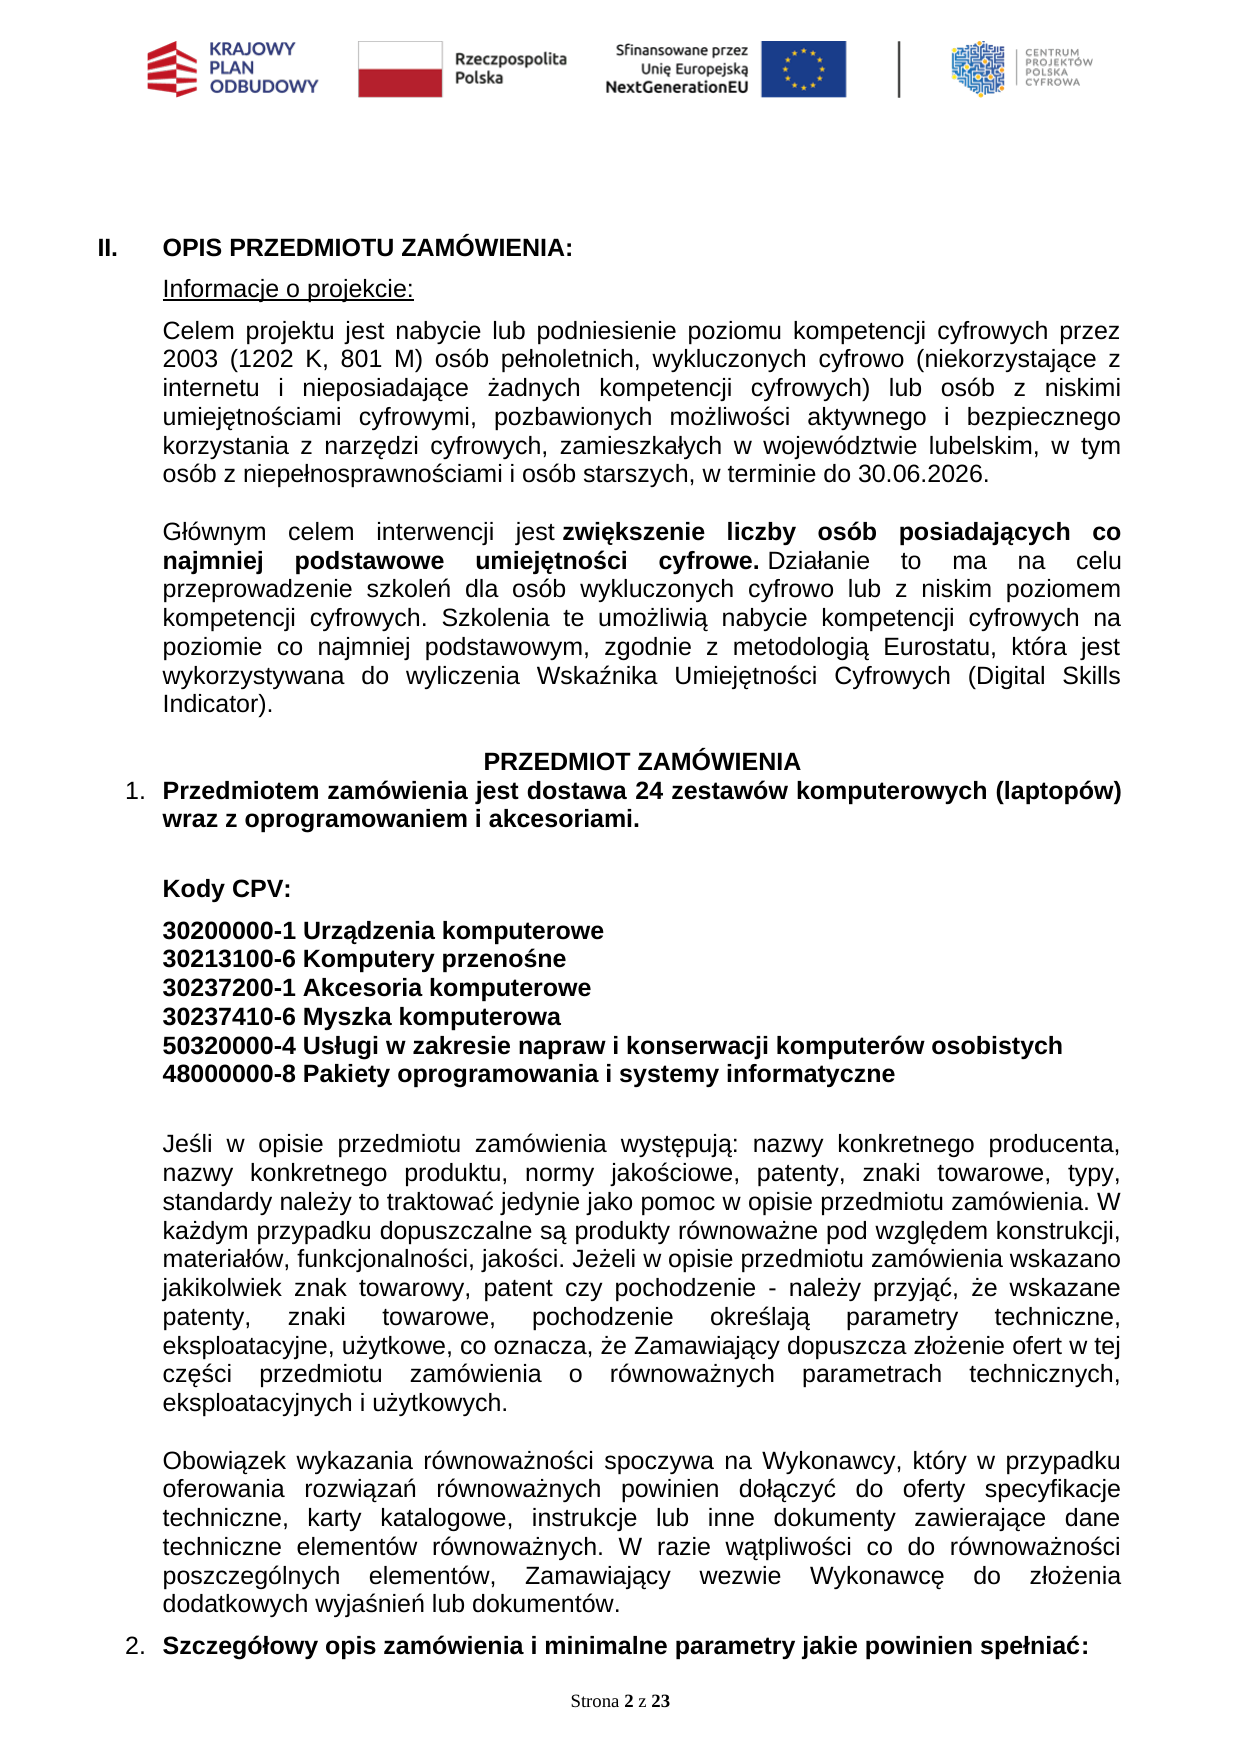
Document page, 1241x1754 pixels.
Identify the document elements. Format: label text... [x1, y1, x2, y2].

picture [147, 41, 1093, 98]
text 50320000-4 Usługi w zakresie napraw i konserwacji komputerów osobistych [162, 1031, 1122, 1059]
text Obowiązek wykazania równoważności spoczywa na Wykonawcy, który w przypadku oferowania rozwiązań równoważnych powinien dołączyć do oferty specyfikacje techniczne, karty katalogowe, instrukcje lub inne dokumenty zawierające dane techniczne elementów równoważnych. W razie wątpliwości co do równoważności poszczególnych elementów, Zamawiający wezwie Wykonawcę do złożenia dodatkowych wyjaśnień lub dokumentów. [162, 1446, 1122, 1618]
text 30200000-1 Urządzenia komputerowe [162, 916, 1122, 944]
list Szczegółowy opis zamówienia i minimalne parametry jakie powinien spełniać: [125, 1631, 1122, 1659]
text PRZEDMIOT ZAMÓWIENIA [162, 747, 1122, 776]
list Przedmiotem zamówienia jest dostawa 24 zestawów komputerowych (laptopów) wraz z oprogramowaniem i akcesoriami. [125, 776, 1122, 833]
text Celem projektu jest nabycie lub podniesienie poziomu kompetencji cyfrowych przez 2003 (1202 K, 801 M) osób pełnoletnich, wykluczonych cyfrowo (niekorzystające z internetu i nieposiadające żadnych kompetencji cyfrowych) lub osób z niskimi umiejętnościami cyfrowymi, pozbawionych możliwości aktywnego i bezpiecznego korzystania z narzędzi cyfrowych, zamieszkałych w województwie lubelskim, w tym osób z niepełnosprawnościami i osób starszych, w terminie do 30.06.2026. [162, 316, 1122, 488]
text Jeśli w opisie przedmiotu zamówienia występują: nazwy konkretnego producenta, nazwy konkretnego produktu, normy jakościowe, patenty, znaki towarowe, typy, standardy należy to traktować jedynie jako pomoc w opisie przedmiotu zamówienia. W każdym przypadku dopuszczalne są produkty równoważne pod względem konstrukcji, materiałów, funkcjonalności, jakości. Jeżeli w opisie przedmiotu zamówienia wskazano jakikolwiek znak towarowy, patent czy pochodzenie - należy przyjąć, że wskazane patenty, znaki towarowe, pochodzenie określają parametry techniczne, eksploatacyjne, użytkowe, co oznacza, że Zamawiający dopuszcza złożenie ofert w tej części przedmiotu zamówienia o równoważnych parametrach technicznych, eksploatacyjnych i użytkowych. [162, 1129, 1122, 1417]
text Głównym celem interwencji jest zwiększenie liczby osób posiadających co najmniej podstawowe umiejętności cyfrowe. Działanie to ma na celu przeprowadzenie szkoleń dla osób wykluczonych cyfrowo lub z niskim poziomem kompetencji cyfrowych. Szkolenia te umożliwią nabycie kompetencji cyfrowych na poziomie co najmniej podstawowym, zgodnie z metodologią Eurostatu, która jest wykorzystywana do wyliczenia Wskaźnika Umiejętności Cyfrowych (Digital Skills Indicator). [162, 517, 1122, 718]
list Informacje o projekcie: [162, 274, 1122, 303]
text 30237410-6 Myszka komputerowa [162, 1002, 1122, 1031]
list Opis przedmiotu zamówienia: [118, 233, 1122, 262]
text 30237200-1 Akcesoria komputerowe [162, 973, 1122, 1002]
list Kody CPV: [162, 874, 1122, 903]
text 30213100-6 Komputery przenośne [162, 944, 1122, 973]
text 48000000-8 Pakiety oprogramowania i systemy informatyczne [118, 1059, 1122, 1088]
